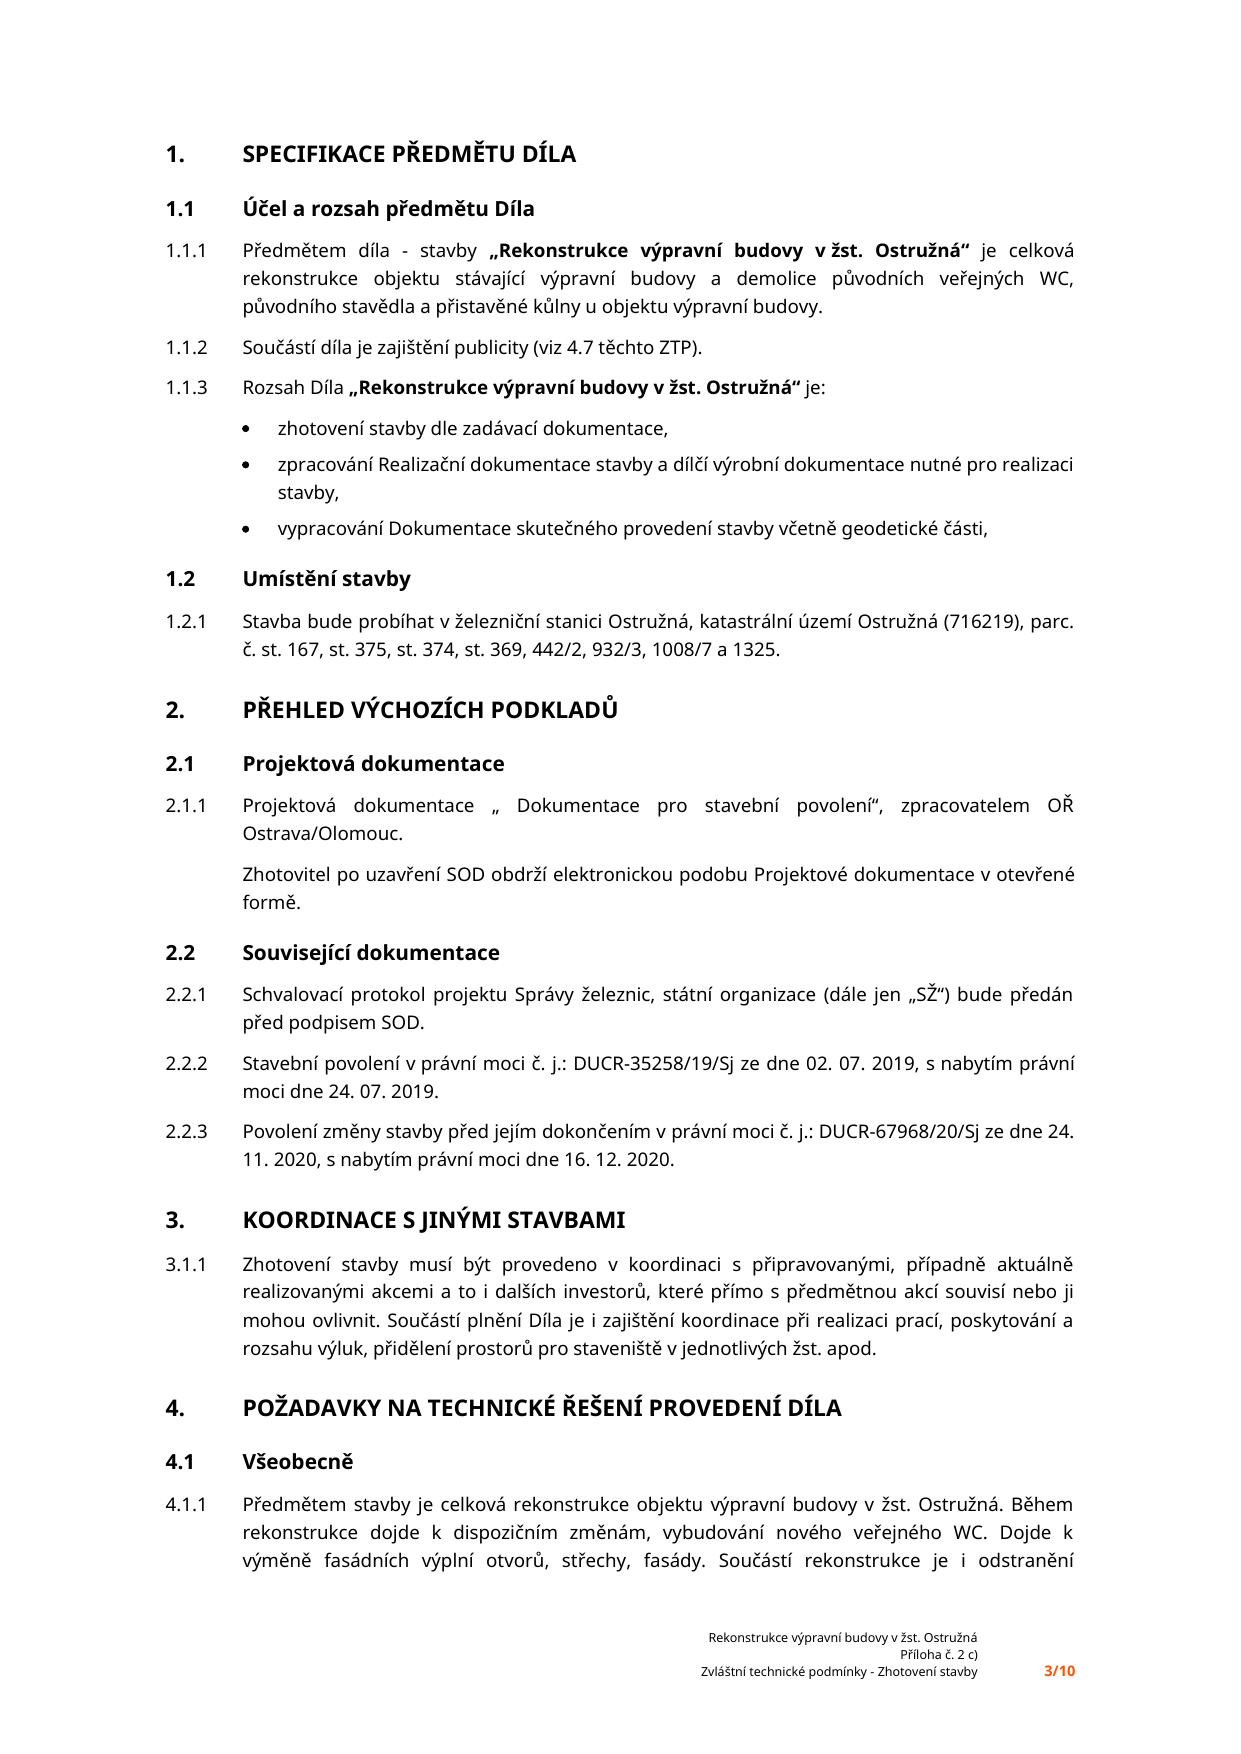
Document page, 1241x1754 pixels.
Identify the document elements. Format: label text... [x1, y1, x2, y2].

text Stavba bude probíhat v železniční stanici Ostružná, katastrální území Ostružná (716219), parc. č. st. 167, st. 375, st. 374, st. 369, 442/2, 932/3, 1008/7 a 1325. [165, 608, 1075, 662]
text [165, 1491, 1075, 1573]
text zhotovení stavby dle zadávací dokumentace, [242, 415, 1075, 441]
text Umístění stavby [165, 564, 1075, 593]
text Všeobecně [165, 1447, 1075, 1476]
text SPECIFIKACE PŘEDMĚTU DÍLA [165, 138, 1075, 170]
text PŘEHLED VÝCHOZÍCH PODKLADŮ [165, 693, 1075, 725]
text Projektová dokumentace „ Dokumentace pro stavební povolení“, zpracovatelem OŘ Ostrava/Olomouc. [165, 792, 1075, 846]
list Zhotovitel po uzavření SOD obdrží elektronickou podobu Projektové dokumentace v otevřené formě. [242, 861, 1075, 914]
text zpracování Realizační dokumentace stavby a dílčí výrobní dokumentace nutné pro realizaci stavby, [242, 451, 1075, 505]
text Povolení změny stavby před jejím dokončením v právní moci č. j.: DUCR-67968/20/Sj ze dne 24. 11. 2020, s nabytím právní moci dne 16. 12. 2020. [165, 1119, 1075, 1172]
text Předmětem díla - stavby „Rekonstrukce výpravní budovy v žst. Ostružná“ je celková rekonstrukce objektu stávající výpravní budovy a demolice původních veřejných WC, původního stavědla a přistavěné kůlny u objektu výpravní budovy. [165, 237, 1075, 319]
text Požadavky na technické řešení provedení díla [165, 1392, 1075, 1423]
text vypracování Dokumentace skutečného provedení stavby včetně geodetické části, [242, 516, 1075, 541]
text Schvalovací protokol projektu Správy železnic, státní organizace (dále jen „SŽ“) bude předán před podpisem SOD. [165, 982, 1075, 1035]
text Související dokumentace [165, 938, 1075, 966]
text Účel a rozsah předmětu Díla [165, 194, 1075, 222]
text Zhotovení stavby musí být provedeno v koordinaci s připravovanými, případně aktuálně realizovanými akcemi a to i dalších investorů, které přímo s předmětnou akcí souvisí nebo ji mohou ovlivnit. Součástí plnění Díla je i zajištění koordinace při realizaci prací, poskytování a rozsahu výluk, přidělení prostorů pro staveniště v jednotlivých žst. apod. [165, 1251, 1075, 1360]
text Rozsah Díla „Rekonstrukce výpravní budovy v žst. Ostružná“ je: [165, 374, 1075, 400]
text Stavební povolení v právní moci č. j.: DUCR-35258/19/Sj ze dne 02. 07. 2019, s nabytím právní moci dne 24. 07. 2019. [165, 1050, 1075, 1104]
text Součástí díla je zajištění publicity (viz 4.7 těchto ZTP). [165, 334, 1075, 359]
text KOORDINACE S JINÝMI STAVBAMI [165, 1204, 1075, 1235]
text Projektová dokumentace [165, 749, 1075, 777]
